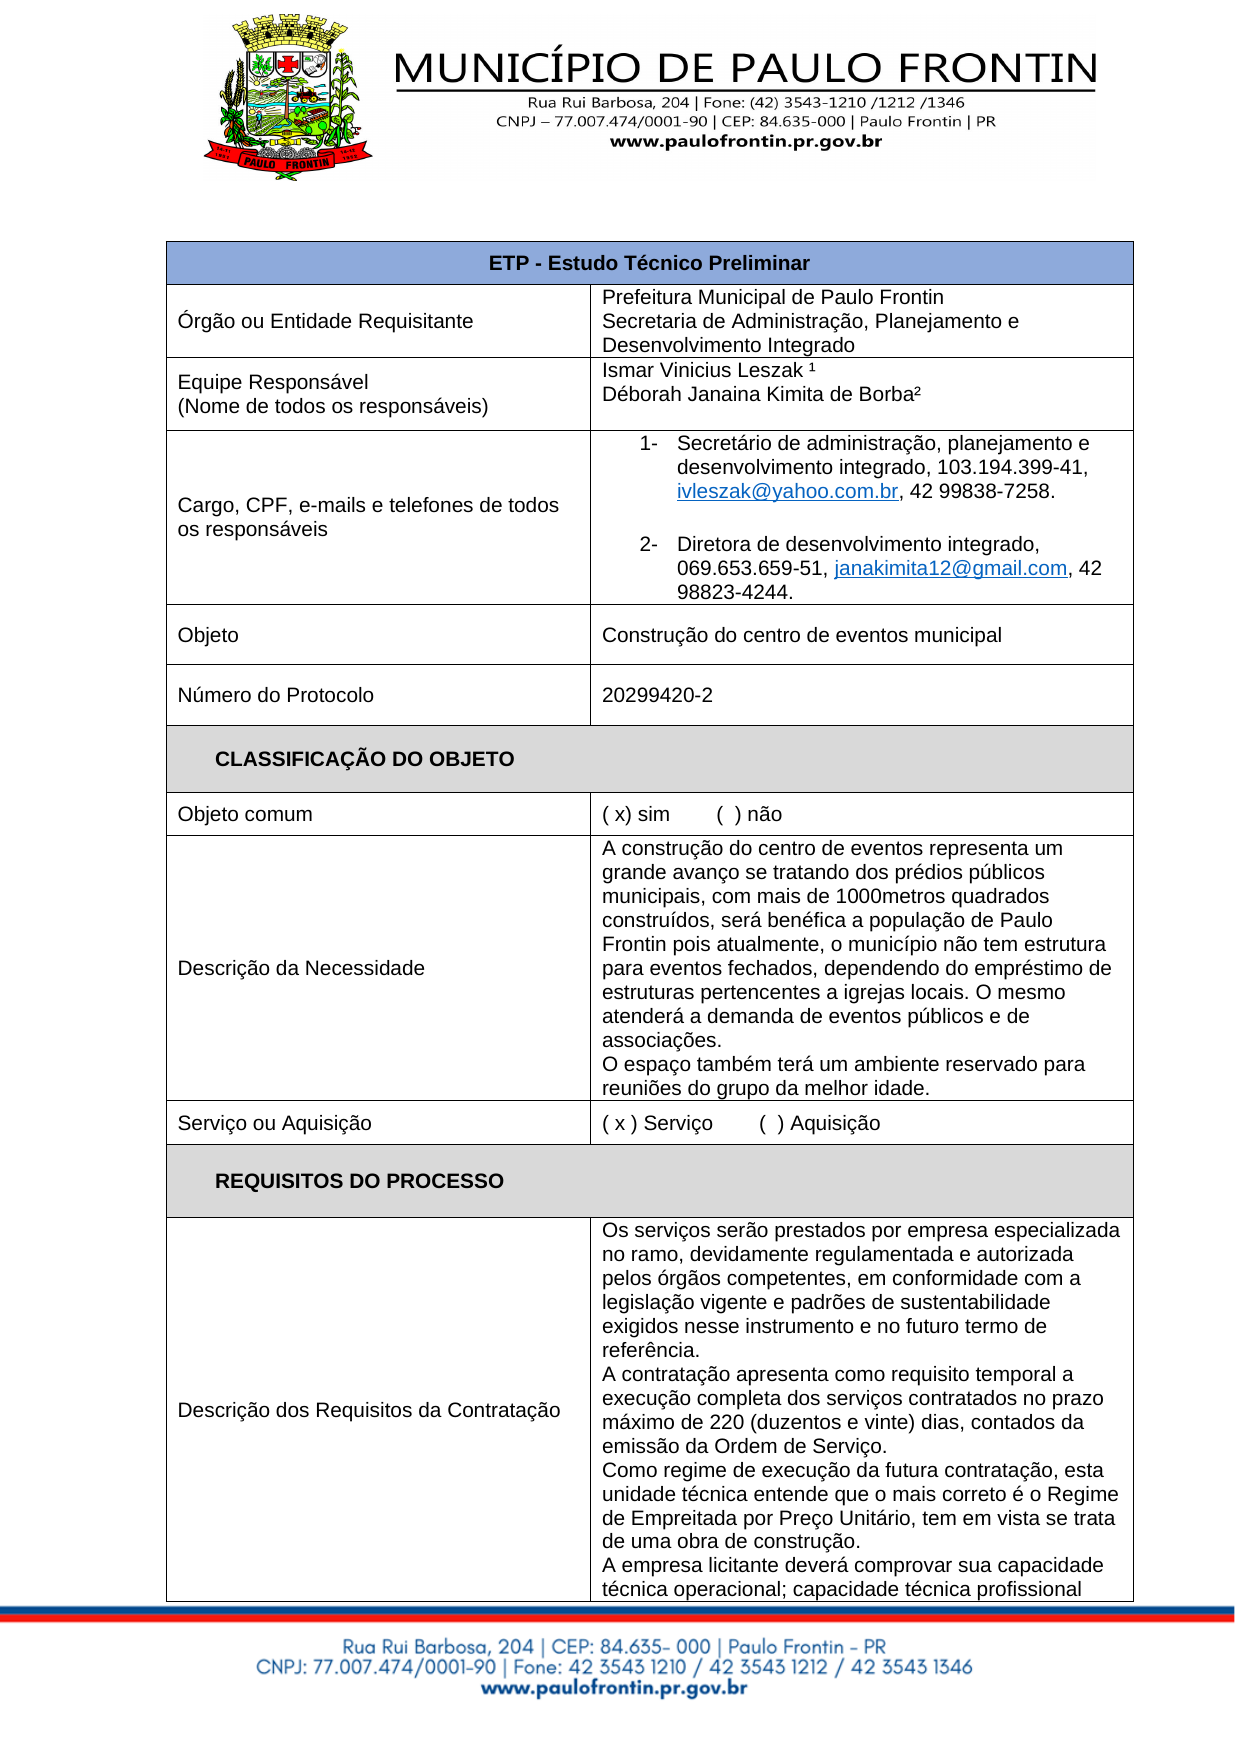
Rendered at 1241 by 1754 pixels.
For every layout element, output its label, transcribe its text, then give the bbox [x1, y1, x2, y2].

table_cell Construção do centro de eventos municipal [591, 605, 1133, 664]
table_cell Equipe Responsável (Nome de todos os responsáveis) [167, 358, 590, 430]
picture [0, 1602, 1235, 1731]
table_cell ( x ) Serviço ( ) Aquisição [591, 1101, 1133, 1144]
table_cell ( x) sim ( ) não [591, 793, 1133, 835]
table_cell Secretário de administração, planejamento e desenvolvimento integrado, 103.194.399-41, ivleszak@yahoo.com.br, 42 99838-7258. Diretora de desenvolvimento integrado, 069.653.659-51, janakimita12@gmail.com, 42 98823-4244. [591, 431, 1133, 603]
table_cell Ismar Vinicius Leszak ¹ Déborah Janaina Kimita de Borba² [591, 358, 1133, 430]
table_cell Descrição dos Requisitos da Contratação [167, 1218, 590, 1601]
table_cell Descrição da Necessidade [167, 836, 590, 1100]
table_cell Número do Protocolo [167, 665, 590, 725]
table_cell Órgão ou Entidade Requisitante [167, 285, 590, 357]
table_cell Os serviços serão prestados por empresa especializada no ramo, devidamente regulamentada e autorizada pelos órgãos competentes, em conformidade com a legislação vigente e padrões de sustentabilidade exigidos nesse instrumento e no futuro termo de referência. A contratação apresenta como requisito temporal a execução completa dos serviços contratados no prazo máximo de 220 (duzentos e vinte) dias, contados da emissão da Ordem de Serviço. Como regime de execução da futura contratação, esta unidade técnica entende que o mais correto é o Regime de Empreitada por Preço Unitário, tem em vista se trata de uma obra de construção. A empresa licitante deverá comprovar sua capacidade técnica operacional; capacidade técnica profissional [591, 1218, 1133, 1601]
table_cell CLASSIFICAÇÃO DO OBJETO [167, 726, 1133, 792]
table_cell Serviço ou Aquisição [167, 1101, 590, 1144]
table_header ETP - Estudo Técnico Preliminar [167, 242, 1133, 284]
table_cell Objeto comum [167, 793, 590, 835]
table_cell REQUISITOS DO PROCESSO [167, 1145, 1133, 1217]
table_cell Objeto [167, 605, 590, 664]
table_cell Prefeitura Municipal de Paulo Frontin Secretaria de Administração, Planejamento e Desenvolvimento Integrado [591, 285, 1133, 357]
table_cell Cargo, CPF, e-mails e telefones de todos os responsáveis [167, 431, 590, 603]
picture [203, 14, 1096, 181]
table_cell 20299420-2 [591, 665, 1133, 725]
table_cell A construção do centro de eventos representa um grande avanço se tratando dos prédios públicos municipais, com mais de 1000metros quadrados construídos, será benéfica a população de Paulo Frontin pois atualmente, o município não tem estrutura para eventos fechados, dependendo do empréstimo de estruturas pertencentes a igrejas locais. O mesmo atenderá a demanda de eventos públicos e de associações. O espaço também terá um ambiente reservado para reuniões do grupo da melhor idade. [591, 836, 1133, 1100]
